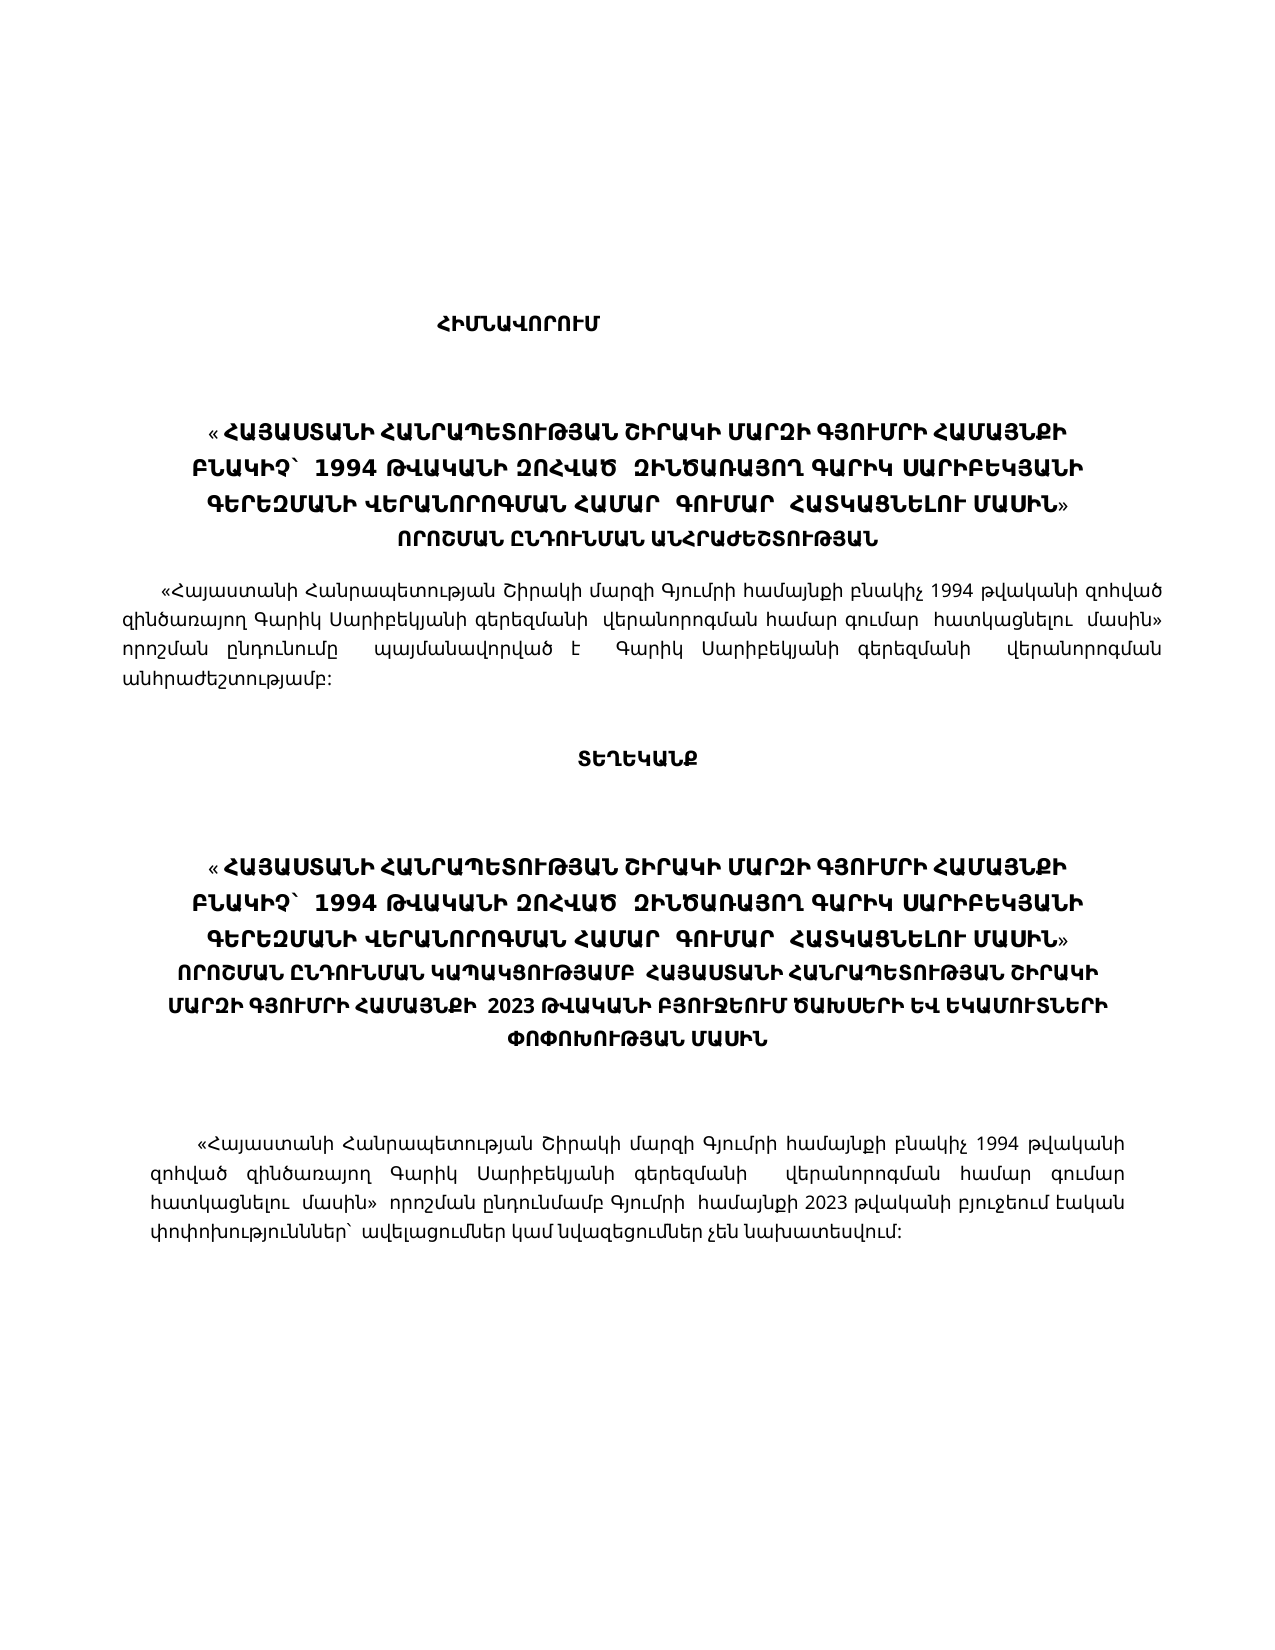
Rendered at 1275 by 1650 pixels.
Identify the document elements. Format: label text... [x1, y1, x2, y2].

text « ՀԱՅԱՍՏԱՆԻ ՀԱՆՐԱՊԵՏՈՒԹՅԱՆ ՇԻՐԱԿԻ ՄԱՐԶԻ ԳՅՈՒՄՐԻ ՀԱՄԱՅՆՔԻ ԲՆԱԿԻՉ` 1994 ԹՎԱԿԱՆԻ ԶՈՀՎԱԾ ԶԻՆԾԱՌԱՅՈՂ ԳԱՐԻԿ ՍԱՐԻԲԵԿՅԱՆԻ ԳԵՐԵԶՄԱՆԻ ՎԵՐԱՆՈՐՈԳՄԱՆ ՀԱՄԱՐ ԳՈՒՄԱՐ ՀԱՏԿԱՑՆԵԼՈՒ ՄԱՍԻՆ» ՈՐՈՇՄԱՆ ԸՆԴՈՒՆՄԱՆ ԿԱՊԱԿՑՈՒԹՅԱՄԲ ՀԱՅԱՍՏԱՆԻ ՀԱՆՐԱՊԵՏՈՒԹՅԱՆ ՇԻՐԱԿԻ ՄԱՐԶԻ ԳՅՈՒՄՐԻ ՀԱՄԱՅՆՔԻ 2023 ԹՎԱԿԱՆԻ ԲՅՈՒՋԵՈՒՄ ԾԱԽՍԵՐԻ ԵՎ ԵԿԱՄՈՒՏՆԵՐԻ ՓՈՓՈԽՈՒԹՅԱՆ ՄԱՍԻՆ [150, 851, 1125, 1052]
text « ՀԱՅԱՍՏԱՆԻ ՀԱՆՐԱՊԵՏՈՒԹՅԱՆ ՇԻՐԱԿԻ ՄԱՐԶԻ ԳՅՈՒՄՐԻ ՀԱՄԱՅՆՔԻ ԲՆԱԿԻՉ` 1994 ԹՎԱԿԱՆԻ ԶՈՀՎԱԾ ԶԻՆԾԱՌԱՅՈՂ ԳԱՐԻԿ ՍԱՐԻԲԵԿՅԱՆԻ ԳԵՐԵԶՄԱՆԻ ՎԵՐԱՆՈՐՈԳՄԱՆ ՀԱՄԱՐ ԳՈՒՄԱՐ ՀԱՏԿԱՑՆԵԼՈՒ ՄԱՍԻՆ» ՈՐՈՇՄԱՆ ԸՆԴՈՒՆՄԱՆ ԱՆՀՐԱԺԵՇՏՈՒԹՅԱՆ [150, 416, 1125, 552]
text ՀԻՄՆԱՎՈՐՈՒՄ [150, 309, 1125, 338]
text ՏԵՂԵԿԱՆՔ [150, 744, 1125, 773]
text «Հայաստանի Հանրապետության Շիրակի մարզի Գյումրի համայնքի բնակիչ 1994 թվականի զոհված զինծառայող Գարիկ Սարիբեկյանի գերեզմանի վերանորոգման համար գումար հատկացնելու մասին» որոշման ընդունմամբ Գյումրի համայնքի 2023 թվականի բյուջեում էական փոփոխությունններ՝ ավելացումներ կամ նվազեցումներ չեն նախատեսվում: [150, 1131, 1125, 1244]
list «Հայաստանի Հանրապետության Շիրակի մարզի Գյումրի համայնքի բնակիչ 1994 թվականի զոհված զինծառայող Գարիկ Սարիբեկյանի գերեզմանի վերանորոգման համար գումար հատկացնելու մասին» որոշման ընդունումը պայմանավորված է Գարիկ Սարիբեկյանի գերեզմանի վերանորոգման անհրաժեշտությամբ: [122, 577, 1162, 690]
